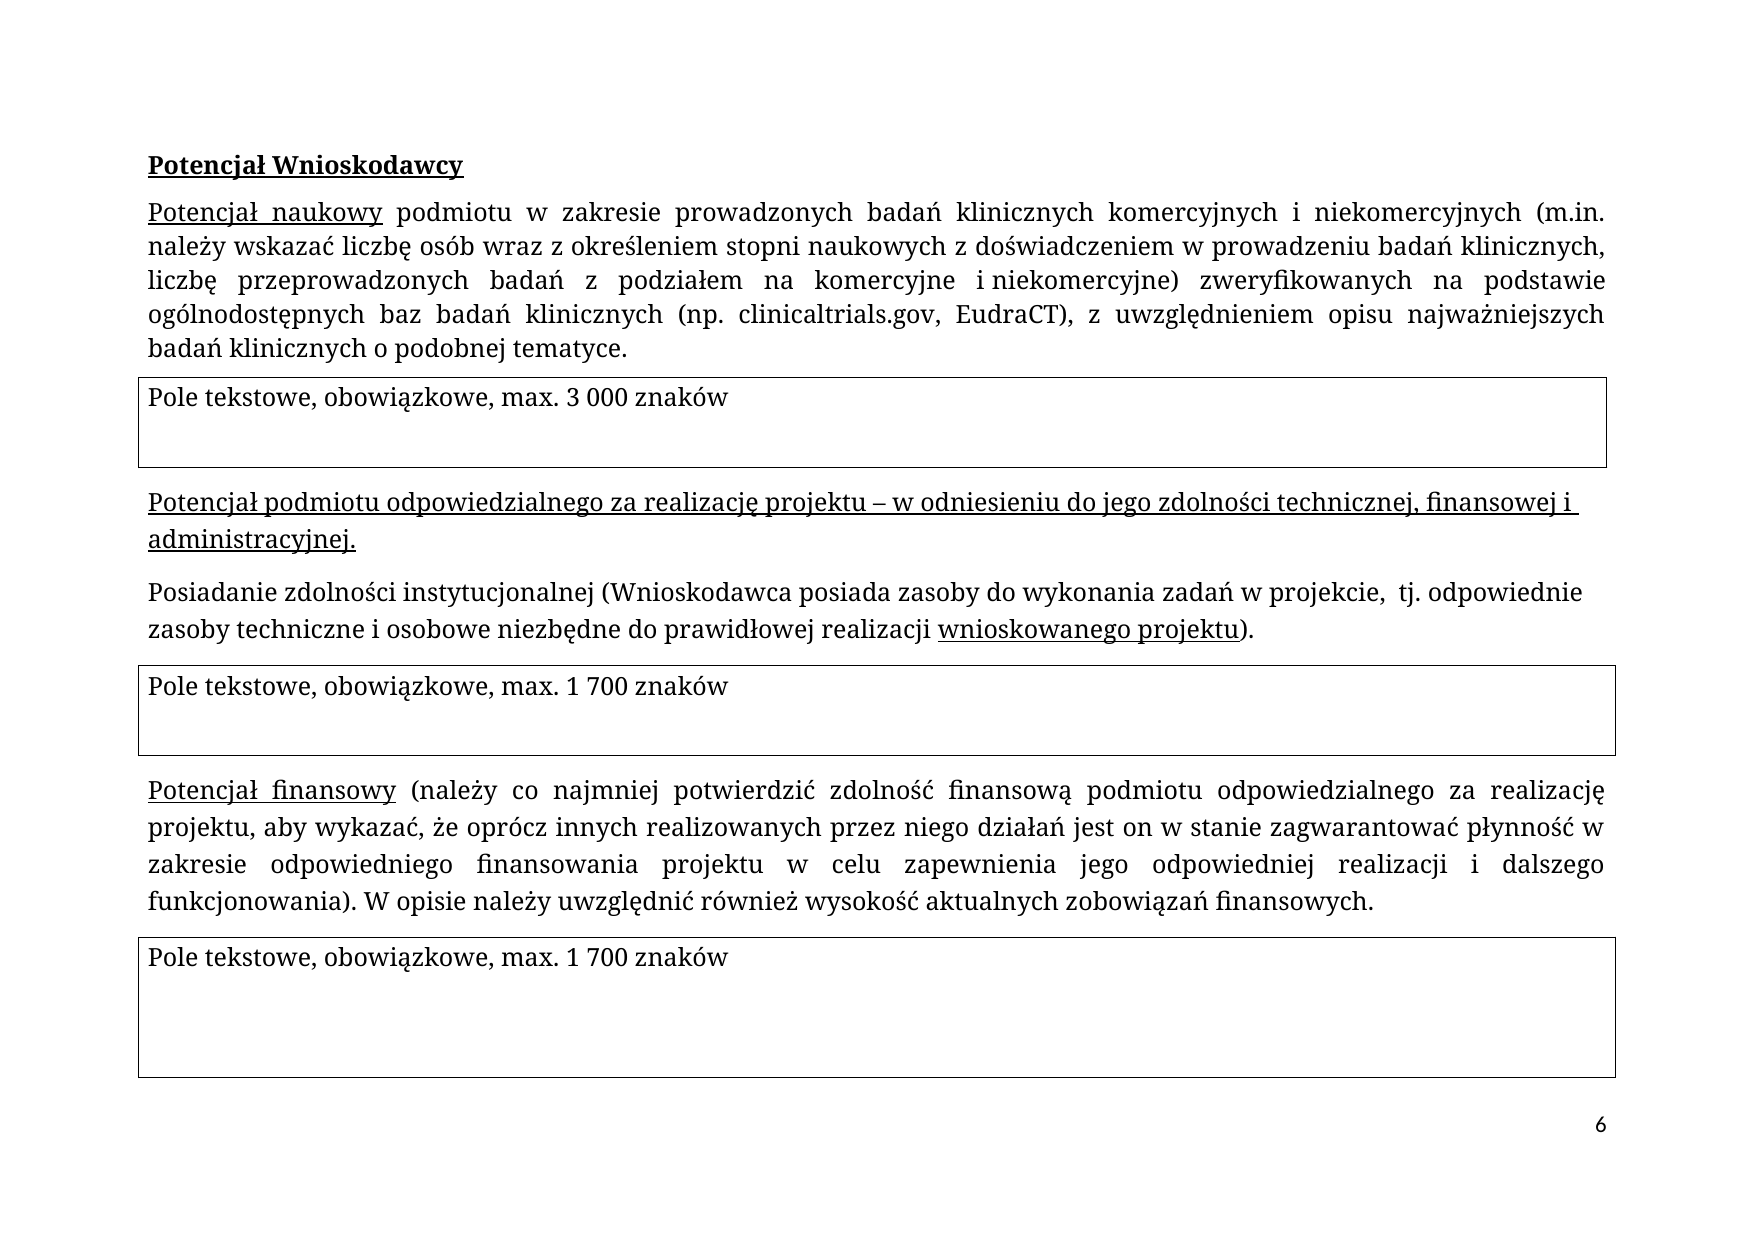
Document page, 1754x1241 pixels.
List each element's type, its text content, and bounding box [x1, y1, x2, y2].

text Pole tekstowe, obowiązkowe, max. 1 700 znaków [139, 938, 1615, 974]
text Posiadanie zdolności instytucjonalnej (Wnioskodawca posiada zasoby do wykonania zadań w projekcie, tj. odpowiednie zasoby techniczne i osobowe niezbędne do prawidłowej realizacji wnioskowanego projektu). [148, 575, 1606, 646]
text Pole tekstowe, obowiązkowe, max. 1 700 znaków [139, 666, 1615, 702]
text Potencjał podmiotu odpowiedzialnego za realizację projektu – w odniesieniu do jego zdolności technicznej, finansowej i administracyjnej. [148, 485, 1606, 556]
text Potencjał Wnioskodawcy [148, 148, 1606, 182]
text Potencjał finansowy (należy co najmniej potwierdzić zdolność finansową podmiotu odpowiedzialnego za realizację projektu, aby wykazać, że oprócz innych realizowanych przez niego działań jest on w stanie zagwarantować płynność w zakresie odpowiedniego finansowania projektu w celu zapewnienia jego odpowiedniej realizacji i dalszego funkcjonowania). W opisie należy uwzględnić również wysokość aktualnych zobowiązań finansowych. [148, 773, 1606, 917]
text Pole tekstowe, obowiązkowe, max. 3 000 znaków [139, 378, 1606, 414]
text Potencjał naukowy podmiotu w zakresie prowadzonych badań klinicznych komercyjnych i niekomercyjnych (m.in. należy wskazać liczbę osób wraz z określeniem stopni naukowych z doświadczeniem w prowadzeniu badań klinicznych, liczbę przeprowadzonych badań z podziałem na komercyjne i niekomercyjne) zweryfikowanych na podstawie ogólnodostępnych baz badań klinicznych (np. clinicaltrials.gov, EudraCT), z uwzględnieniem opisu najważniejszych badań klinicznych o podobnej tematyce. [148, 194, 1606, 364]
